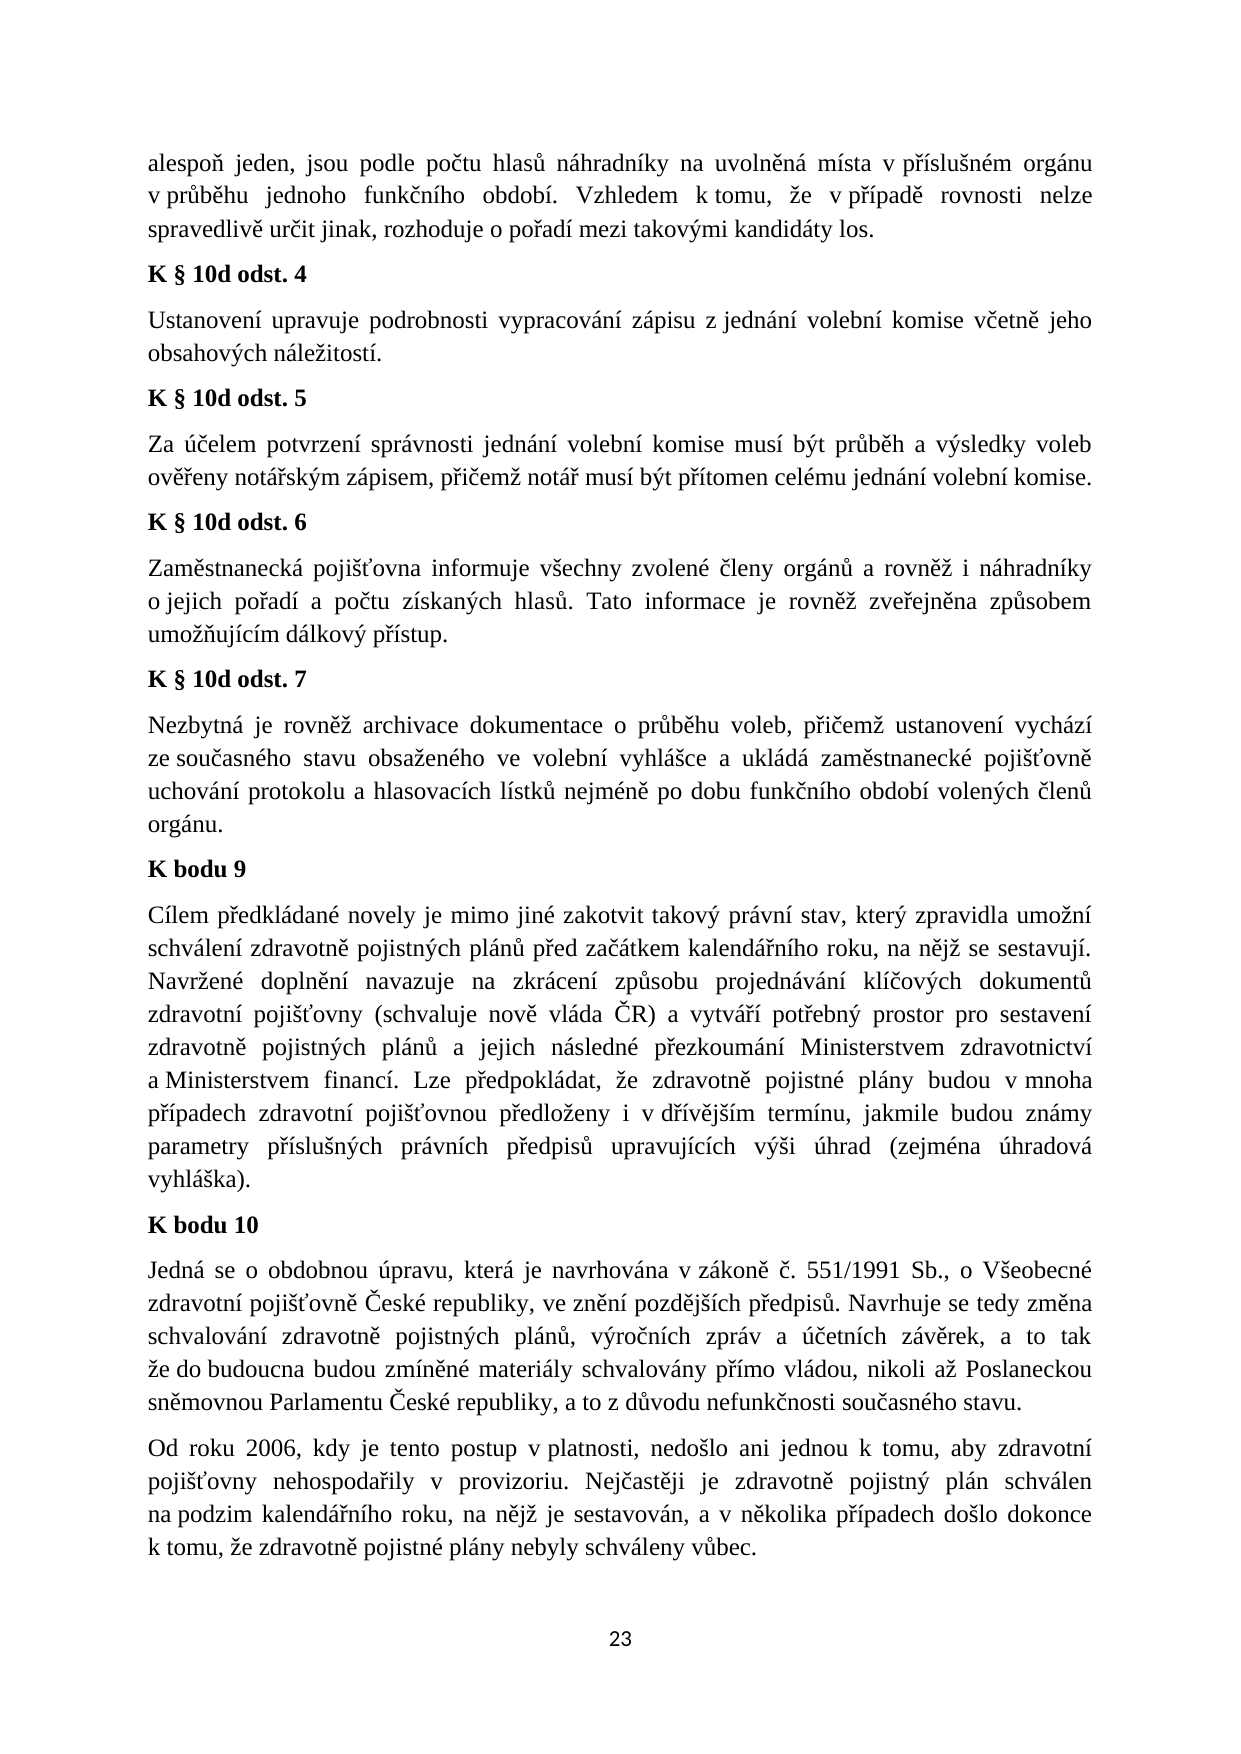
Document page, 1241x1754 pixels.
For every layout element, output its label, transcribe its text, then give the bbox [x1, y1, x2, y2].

text Zaměstnanecká pojišťovna informuje všechny zvolené členy orgánů a rovněž i náhradníky o jejich pořadí a počtu získaných hlasů. Tato informace je rovněž zveřejněna způsobem umožňujícím dálkový přístup. [148, 553, 1093, 648]
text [148, 148, 1093, 242]
text Za účelem potvrzení správnosti jednání volební komise musí být průběh a výsledky voleb ověřeny notářským zápisem, přičemž notář musí být přítomen celému jednání volební komise. [148, 429, 1093, 491]
text K § 10d odst. 6 [148, 507, 1093, 536]
text K bodu 10 [148, 1210, 1093, 1238]
text K § 10d odst. 4 [148, 259, 1093, 288]
text Od roku 2006, kdy je tento postup v platnosti, nedošlo ani jednou k tomu, aby zdravotní pojišťovny nehospodařily v provizoriu. Nejčastěji je zdravotně pojistný plán schválen na podzim kalendářního roku, na nějž je sestavován, a v několika případech došlo dokonce k tomu, že zdravotně pojistné plány nebyly schváleny vůbec. [148, 1433, 1093, 1561]
text K § 10d odst. 7 [148, 664, 1093, 693]
text Nezbytná je rovněž archivace dokumentace o průběhu voleb, přičemž ustanovení vychází ze současného stavu obsaženého ve volební vyhlášce a ukládá zaměstnanecké pojišťovně uchování protokolu a hlasovacích lístků nejméně po dobu funkčního období volených členů orgánu. [148, 710, 1093, 838]
text K § 10d odst. 5 [148, 383, 1093, 412]
text Cílem předkládané novely je mimo jiné zakotvit takový právní stav, který zpravidla umožní schválení zdravotně pojistných plánů před začátkem kalendářního roku, na nějž se sestavují. Navržené doplnění navazuje na zkrácení způsobu projednávání klíčových dokumentů zdravotní pojišťovny (schvaluje nově vláda ČR) a vytváří potřebný prostor pro sestavení zdravotně pojistných plánů a jejich následné přezkoumání Ministerstvem zdravotnictví a Ministerstvem financí. Lze předpokládat, že zdravotně pojistné plány budou v mnoha případech zdravotní pojišťovnou předloženy i v dřívějším termínu, jakmile budou známy parametry příslušných právních předpisů upravujících výši úhrad (zejména úhradová vyhláška). [148, 900, 1093, 1193]
text K bodu 9 [148, 854, 1093, 883]
text Jedná se o obdobnou úpravu, která je navrhována v zákoně č. 551/1991 Sb., o Všeobecné zdravotní pojišťovně České republiky, ve znění pozdějších předpisů. Navrhuje se tedy změna schvalování zdravotně pojistných plánů, výročních zpráv a účetních závěrek, a to tak že do budoucna budou zmíněné materiály schvalovány přímo vládou, nikoli až Poslaneckou sněmovnou Parlamentu České republiky, a to z důvodu nefunkčnosti současného stavu. [148, 1255, 1093, 1416]
text Ustanovení upravuje podrobnosti vypracování zápisu z jednání volební komise včetně jeho obsahových náležitostí. [148, 305, 1093, 366]
